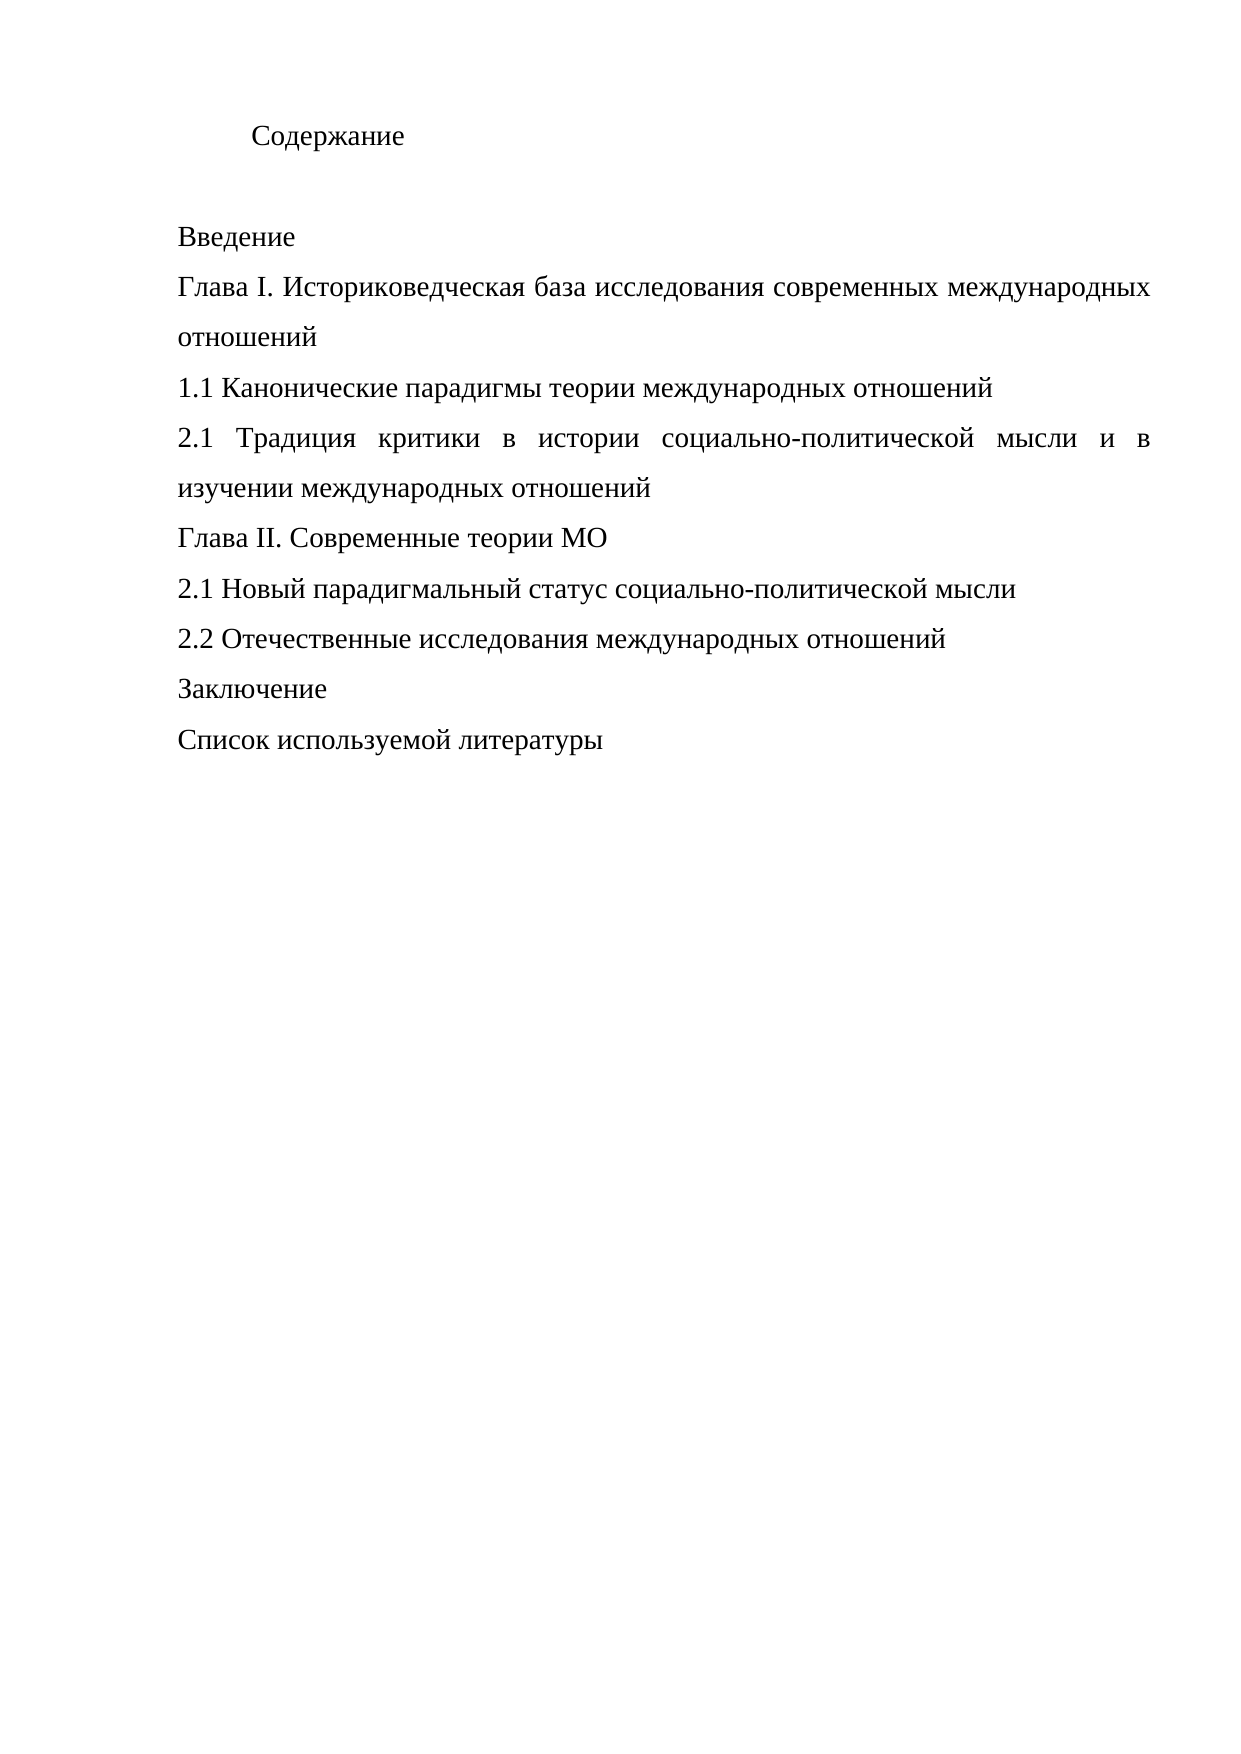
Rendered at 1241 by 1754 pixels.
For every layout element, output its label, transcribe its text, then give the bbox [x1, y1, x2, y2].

text Глава I. Историковедческая база исследования современных международных отношений [177, 269, 1152, 353]
text Введение [177, 219, 1152, 252]
text 2.1 Традиция критики в истории социально-политической мысли и в изучении международных отношений [177, 420, 1152, 504]
text 1.1 Канонические парадигмы теории международных отношений [177, 370, 1152, 403]
text Заключение [177, 672, 1152, 705]
text Список используемой литературы [177, 722, 1152, 755]
text 2.2 Отечественные исследования международных отношений [177, 621, 1152, 655]
text Содержание [177, 118, 1152, 152]
text Глава II. Современные теории МО [177, 521, 1152, 554]
text 2.1 Новый парадигмальный статус социально-политической мысли [177, 571, 1152, 604]
